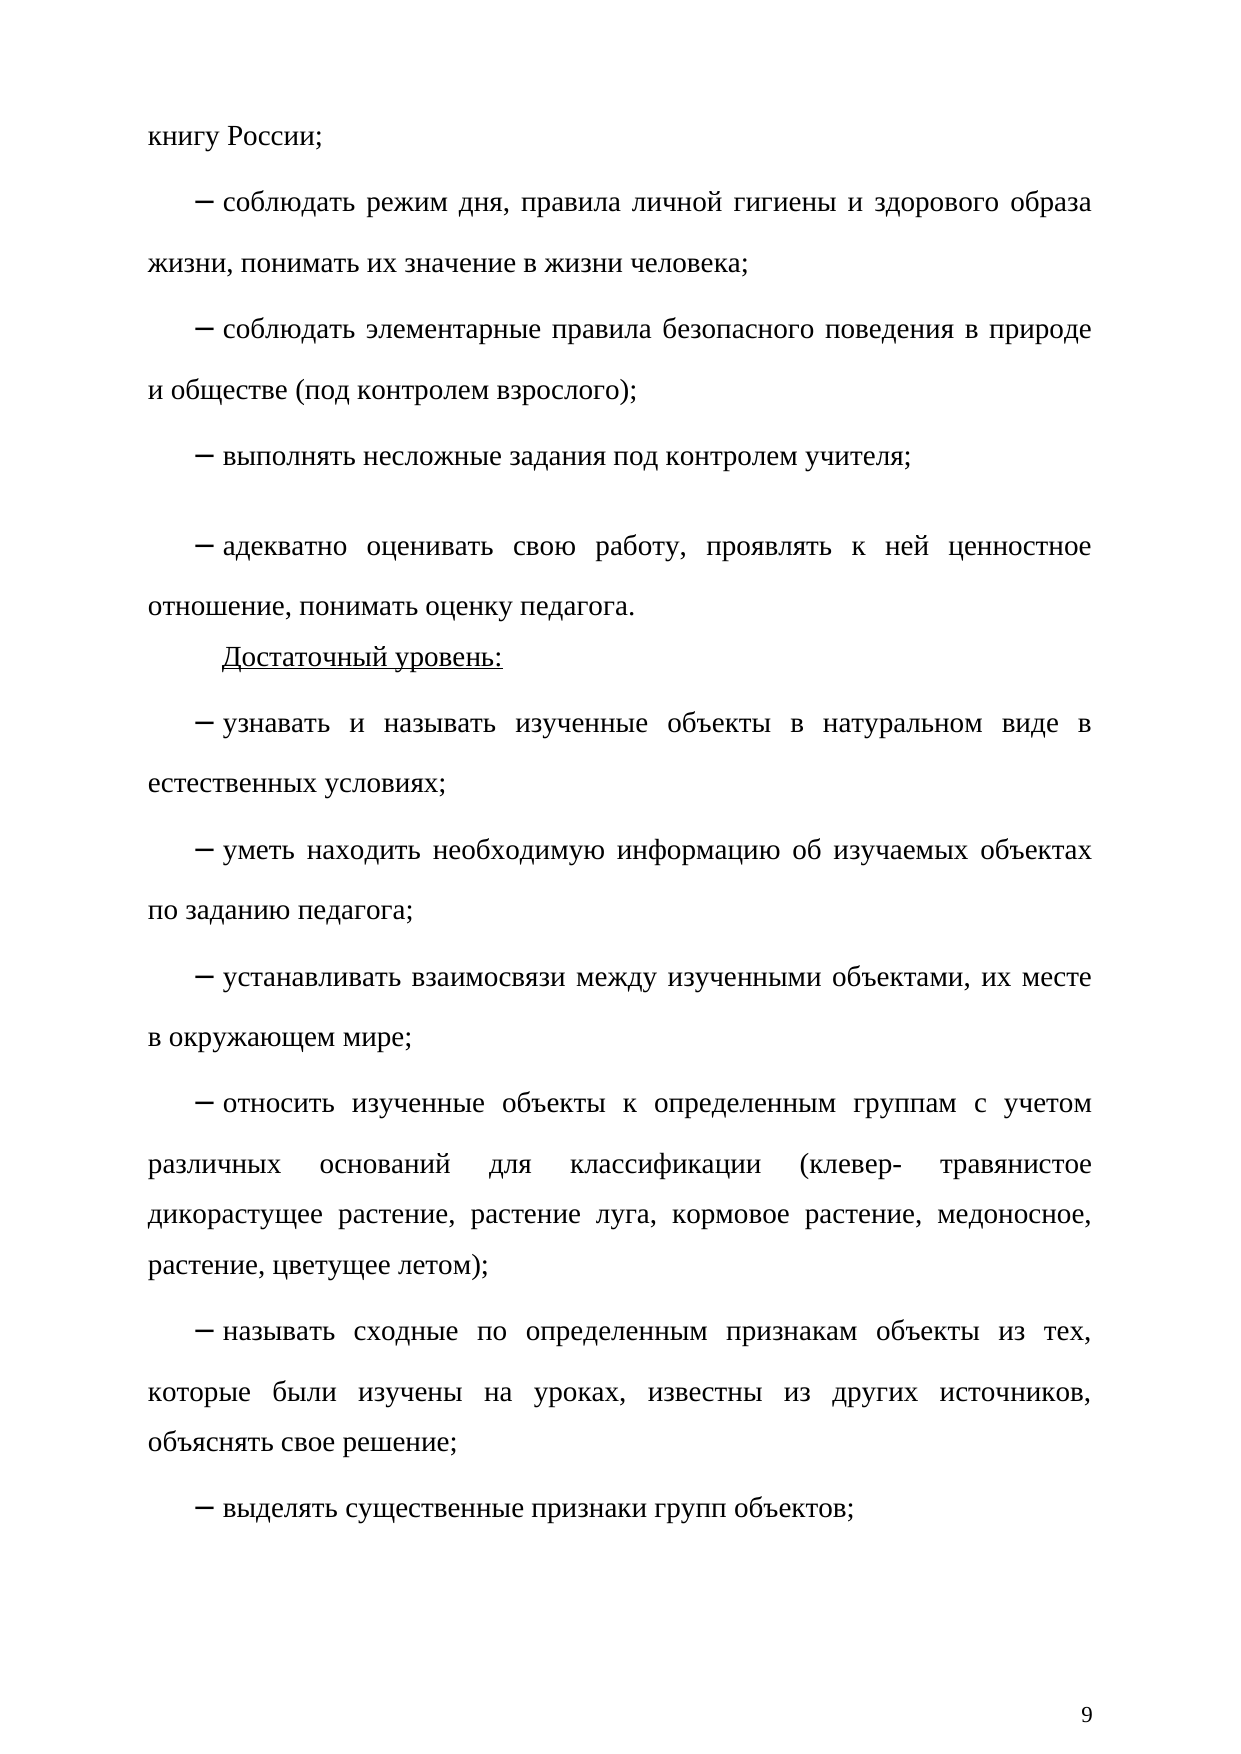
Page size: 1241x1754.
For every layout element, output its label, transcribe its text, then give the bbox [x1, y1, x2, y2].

list узнавать и называть изученные объекты в натуральном виде в естественных условиях; [148, 689, 1092, 799]
list выделять существенные признаки групп объектов; [148, 1474, 1092, 1534]
text Достаточный уровень: [148, 639, 1092, 672]
list уметь находить необходимую информацию об изучаемых объектах по заданию педагога; [148, 816, 1092, 926]
list устанавливать взаимосвязи между изученными объектами, их месте в окружающем мире; [148, 943, 1092, 1053]
list адекватно оценивать свою работу, проявлять к ней ценностное отношение, понимать оценку педагога. [148, 512, 1092, 622]
list относить изученные объекты к определенным группам с учетом различных оснований для классификации (клевер- травянистое дикорастущее растение, растение луга, кормовое растение, медоносное, растение, цветущее летом); [148, 1070, 1092, 1280]
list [148, 118, 1092, 152]
list выполнять несложные задания под контролем учителя; [148, 422, 1092, 482]
list называть сходные по определенным признакам объекты из тех, которые были изучены на уроках, известны из других источников, объяснять свое решение; [148, 1297, 1092, 1458]
list соблюдать режим дня, правила личной гигиены и здорового образа жизни, понимать их значение в жизни человека; [148, 168, 1092, 278]
list соблюдать элементарные правила безопасного поведения в природе и обществе (под контролем взрослого); [148, 295, 1092, 405]
